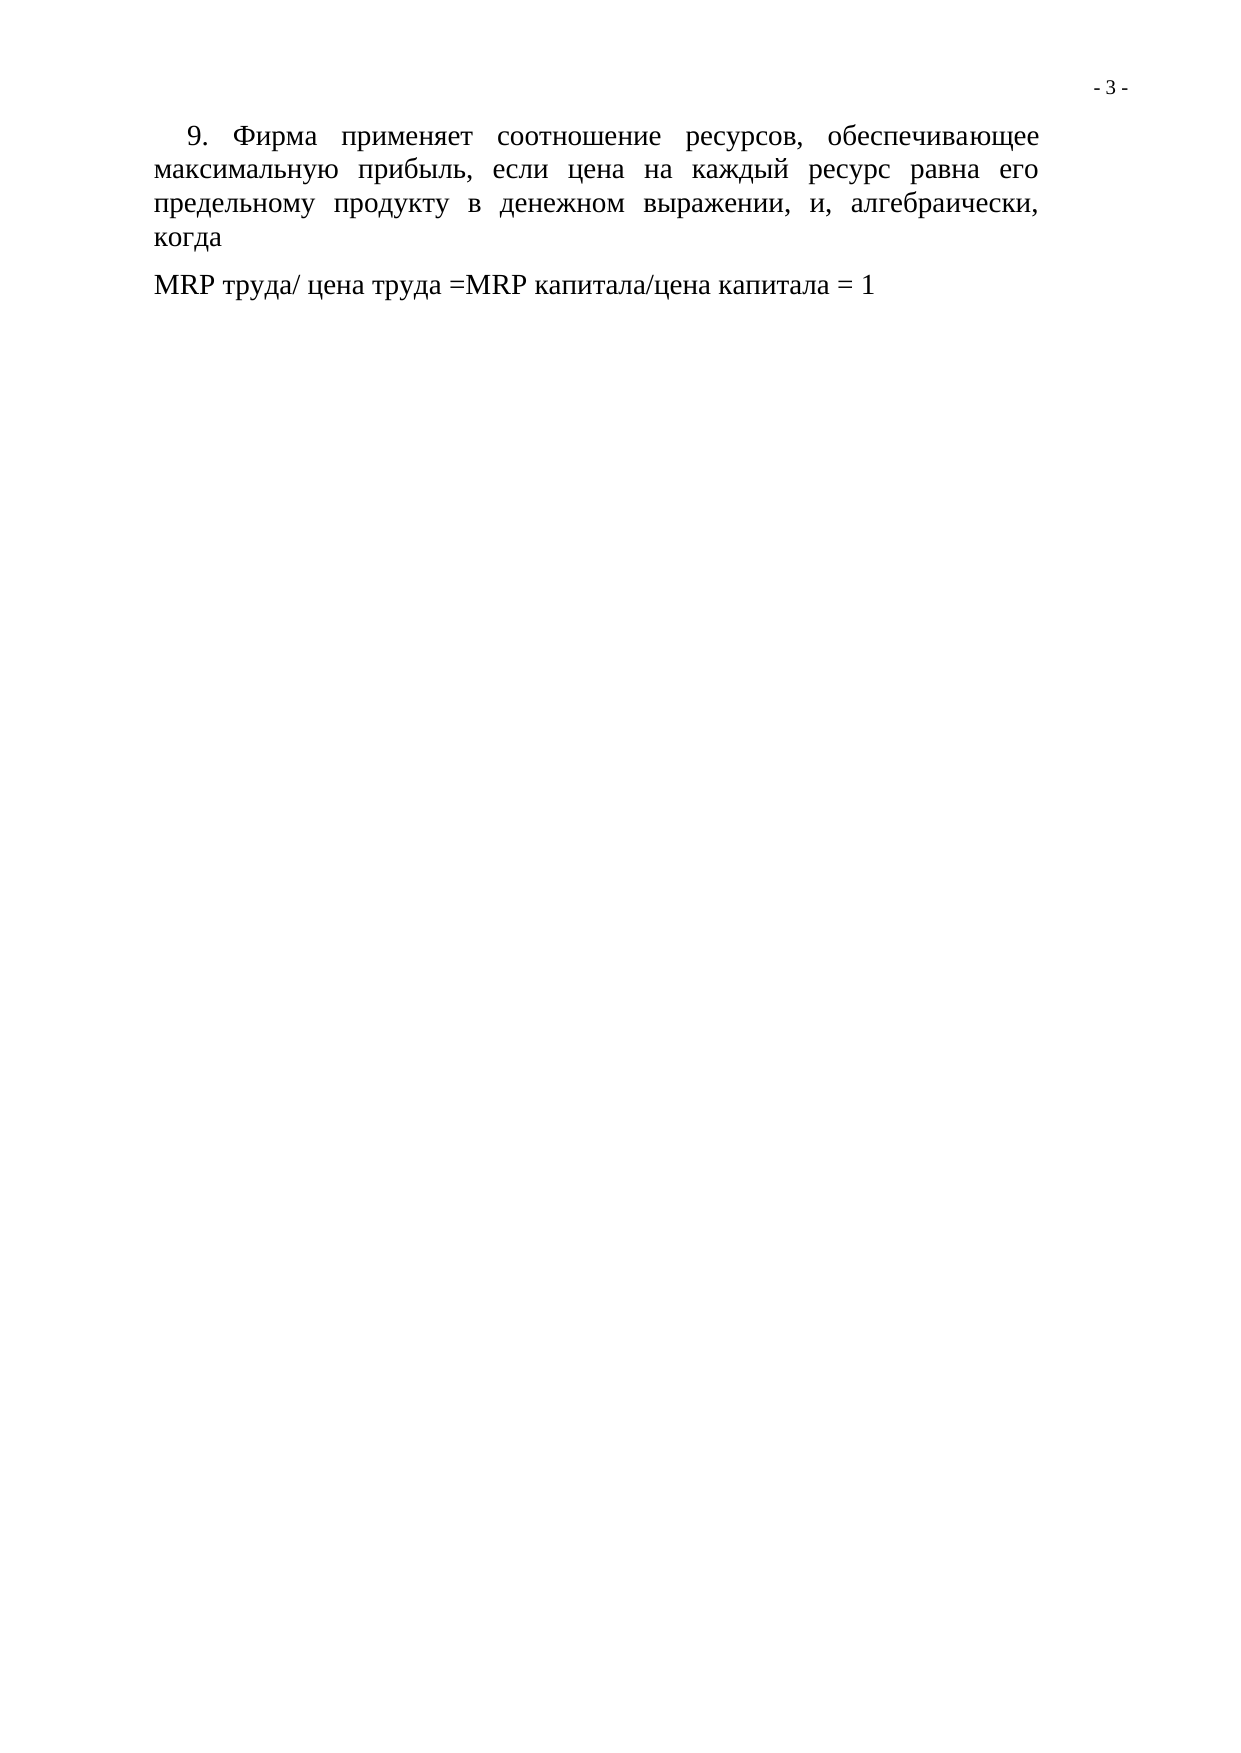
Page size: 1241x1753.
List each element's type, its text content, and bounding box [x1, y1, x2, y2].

text 9. Фирма применяет соотношение ресурсов, обеспечивающее максимальную прибыль, если цена на каждый ресурс равна его предельному продукту в денежном выражении, и, алгебраически, когда [153, 118, 1039, 252]
text МRР труда/ цена труда =МRР капитала/цена капитала = 1 [153, 267, 1039, 300]
